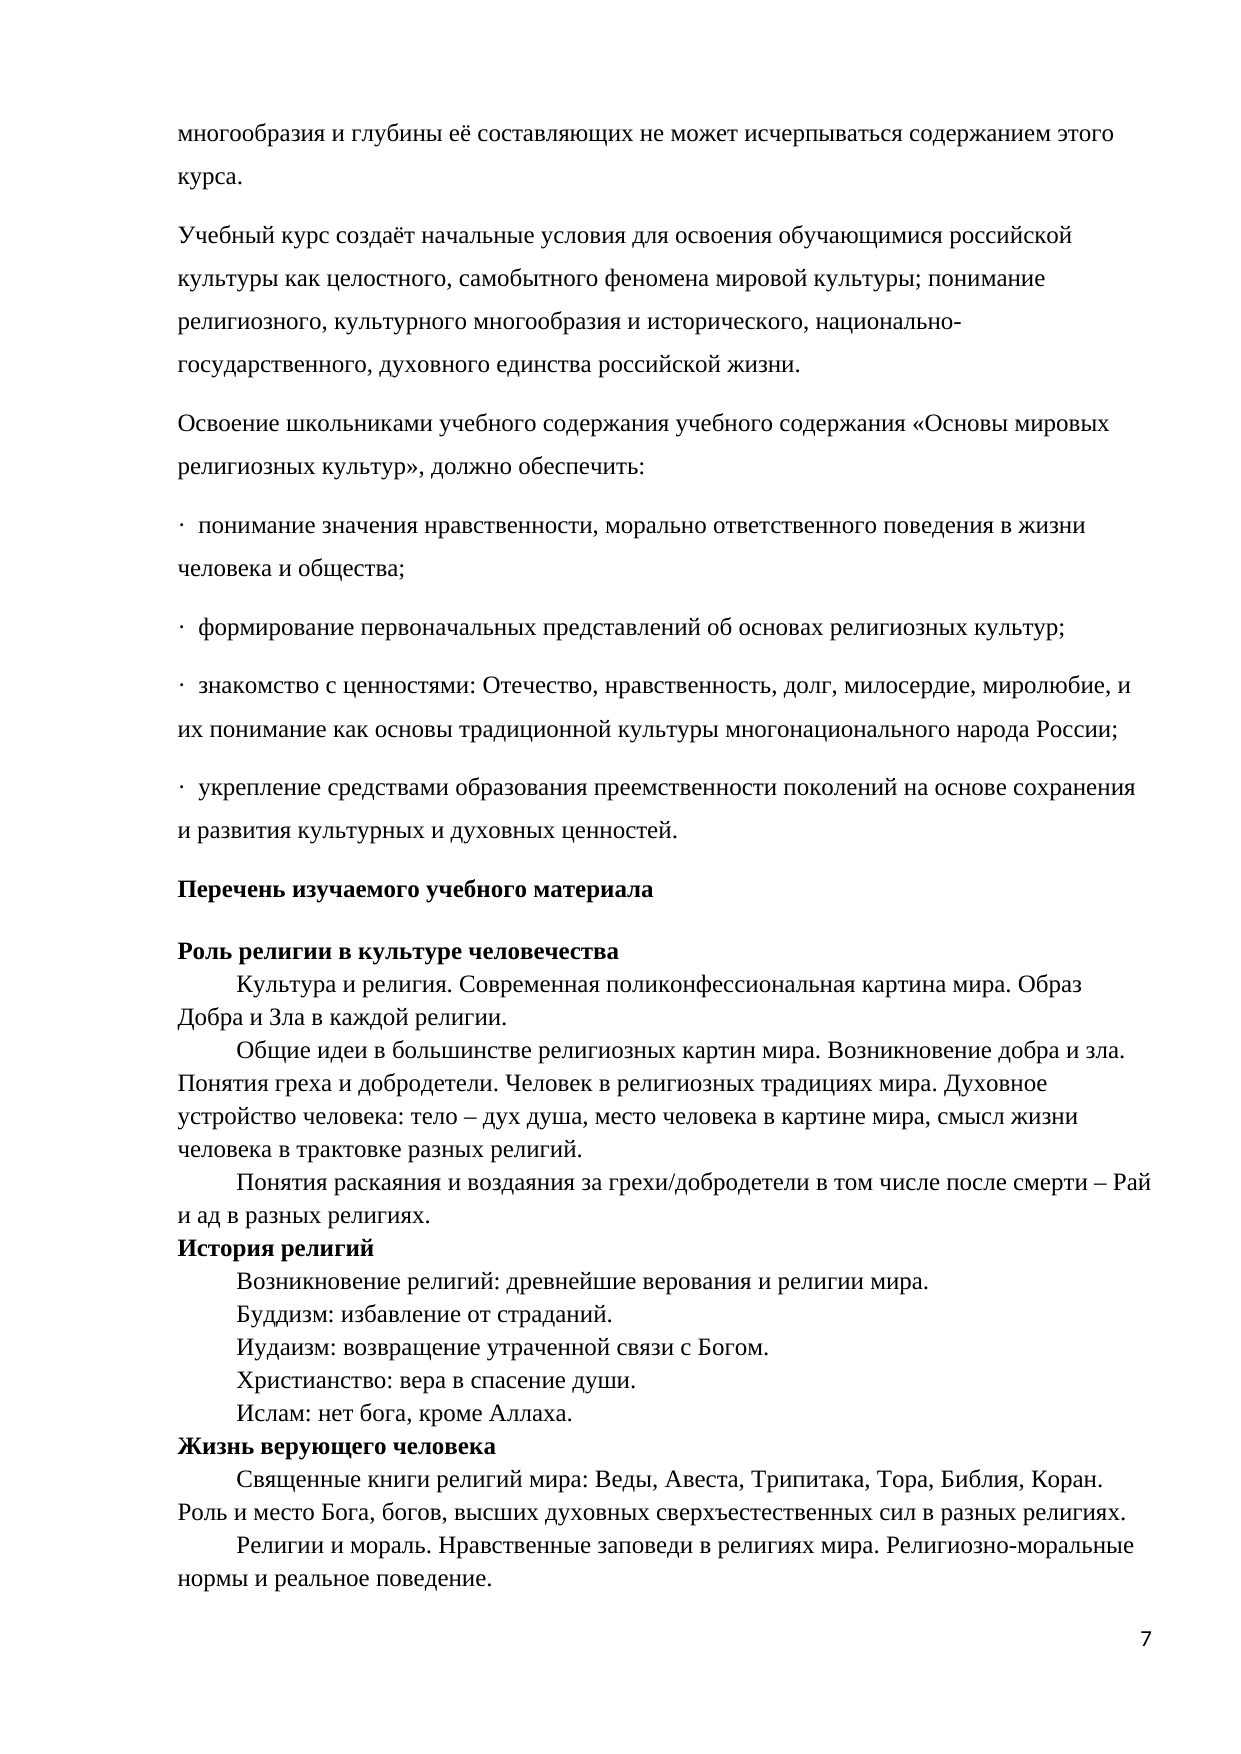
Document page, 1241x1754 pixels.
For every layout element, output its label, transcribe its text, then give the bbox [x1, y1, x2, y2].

text Ислам: нет бога, кроме Аллаха. [177, 1398, 1152, 1427]
text Буддизм: избавление от страданий. [177, 1299, 1152, 1328]
text Жизнь верующего человека [177, 1431, 1152, 1460]
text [177, 118, 1152, 190]
text Роль религии в культуре человечества [177, 936, 1152, 965]
text Религии и мораль. Нравственные заповеди в религиях мира. Религиозно-моральные нормы и реальное поведение. [177, 1531, 1152, 1592]
text Культура и религия. Современная поликонфессиональная картина мира. Образ Добра и Зла в каждой религии. [177, 969, 1152, 1031]
text Возникновение религий: древнейшие верования и религии мира. [177, 1266, 1152, 1295]
text Понятия раскаяния и воздаяния за грехи/добродетели в том числе после смерти – Рай и ад в разных религиях. [177, 1167, 1152, 1229]
text Учебный курс создаёт начальные условия для освоения обучающимися российской культуры как целостного, самобытного феномена мировой культуры; понимание религиозного, культурного многообразия и исторического, национально-государственного, духовного единства российской жизни. [177, 220, 1152, 378]
text Общие идеи в большинстве религиозных картин мира. Возникновение добра и зла. Понятия греха и добродетели. Человек в религиозных традициях мира. Духовное устройство человека: тело – дух душа, место человека в картине мира, смысл жизни человека в трактовке разных религий. [177, 1035, 1152, 1163]
text · понимание значения нравственности, морально ответственного поведения в жизни человека и общества; [177, 510, 1152, 582]
text Христианство: вера в спасение души. [177, 1365, 1152, 1394]
text · укрепление средствами образования преемственности поколений на основе сохранения и развития культурных и духовных ценностей. [177, 772, 1152, 844]
text Иудаизм: возвращение утраченной связи с Богом. [177, 1332, 1152, 1361]
text Перечень изучаемого учебного материала [177, 874, 1152, 903]
text История религий [177, 1233, 1152, 1262]
text · знакомство с ценностями: Отечество, нравственность, долг, милосердие, миролюбие, и их понимание как основы традиционной культуры многонационального народа России; [177, 671, 1152, 742]
text · формирование первоначальных представлений об основах религиозных культур; [177, 612, 1152, 641]
text Освоение школьниками учебного содержания учебного содержания «Основы мировых религиозных культур», должно обеспечить: [177, 408, 1152, 480]
text Священные книги религий мира: Веды, Авеста, Трипитака, Тора, Библия, Коран. Роль и место Бога, богов, высших духовных сверхъестественных сил в разных религиях. [177, 1464, 1152, 1526]
